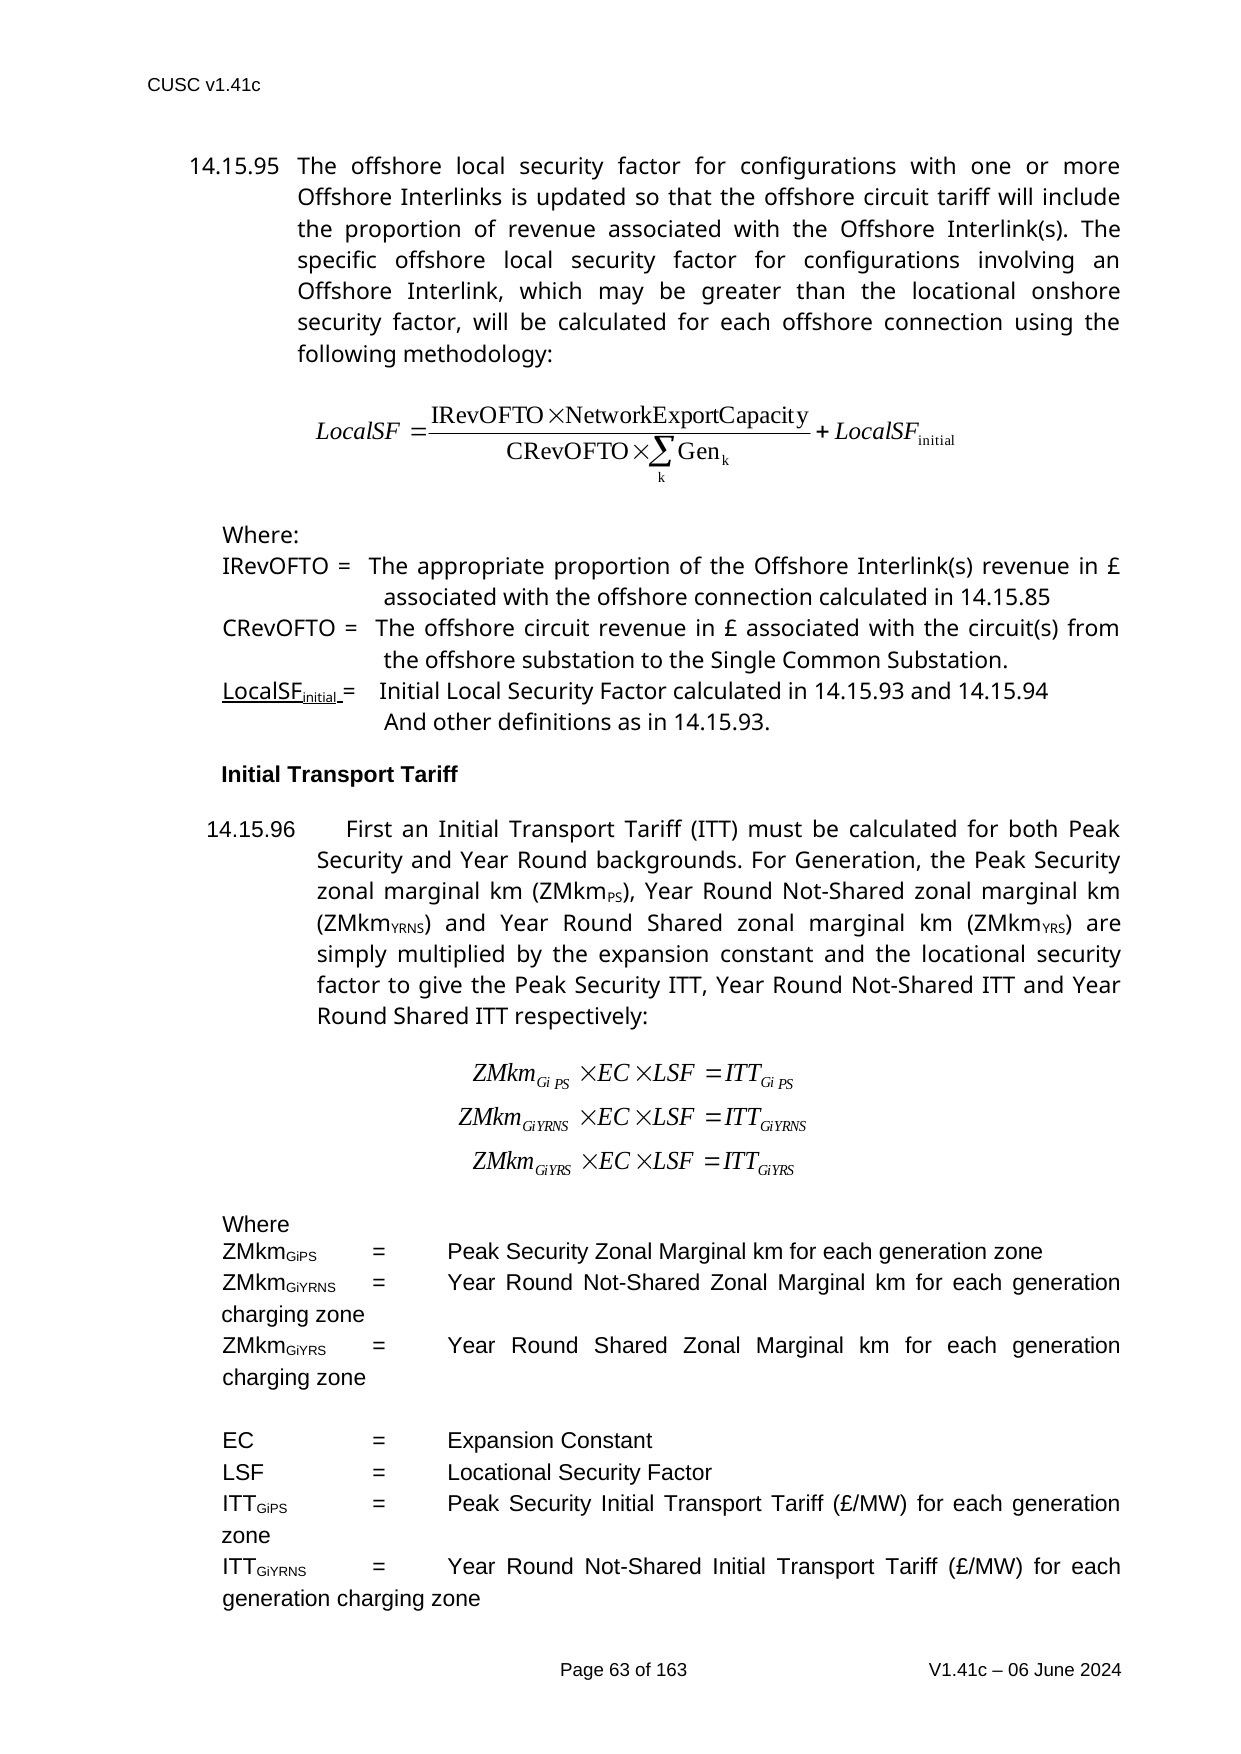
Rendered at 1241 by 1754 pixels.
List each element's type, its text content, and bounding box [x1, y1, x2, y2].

text LSF = Locational Security Factor [147, 1458, 1121, 1485]
text ZMkmGiPS = Peak Security Zonal Marginal km for each generation zone ZMkmGiYRNS = Year Round Not-Shared Zonal Marginal km for each generation charging zone [221, 1238, 1121, 1327]
text 14.15.95 The offshore local security factor for configurations with one or more Offshore Interlinks is updated so that the offshore circuit tariff will include the proportion of revenue associated with the Offshore Interlink(s). The specific offshore local security factor for configurations involving an Offshore Interlink, which may be greater than the locational onshore security factor, will be calculated for each offshore connection using the following methodology: [147, 150, 1121, 369]
text IRevOFTO = The appropriate proportion of the Offshore Interlink(s) revenue in £ associated with the offshore connection calculated in 14.15.85 [222, 550, 1121, 612]
text EC = Expansion Constant [147, 1427, 1121, 1453]
text ITTGiPS = Peak Security Initial Transport Tariff (£/MW) for each generation zone [221, 1490, 1121, 1548]
text And other definitions as in 14.15.93. [372, 706, 1121, 737]
text ITTGiYRNS = Year Round Not-Shared Initial Transport Tariff (£/MW) for each generation charging zone [222, 1553, 1121, 1611]
text CRevOFTO = The offshore circuit revenue in £ associated with the circuit(s) from the offshore substation to the Single Common Substation. [222, 612, 1121, 675]
text LocalSFinitial = Initial Local Security Factor calculated in 14.15.93 and 14.15.94 [147, 675, 1121, 706]
list First an Initial Transport Tariff (ITT) must be calculated for both Peak Security and Year Round backgrounds. For Generation, the Peak Security zonal marginal km (ZMkmPS), Year Round Not-Shared zonal marginal km (ZMkmYRNS) and Year Round Shared zonal marginal km (ZMkmYRS) are simply multiplied by the expansion constant and the locational security factor to give the Peak Security ITT, Year Round Not-Shared ITT and Year Round Shared ITT respectively: [206, 813, 1121, 1031]
text Where: [147, 519, 1121, 550]
text ZMkmGiYRS = Year Round Shared Zonal Marginal km for each generation charging zone [222, 1332, 1121, 1390]
subtitle Initial Transport Tariff [221, 761, 1121, 788]
text Where [147, 1211, 1121, 1238]
